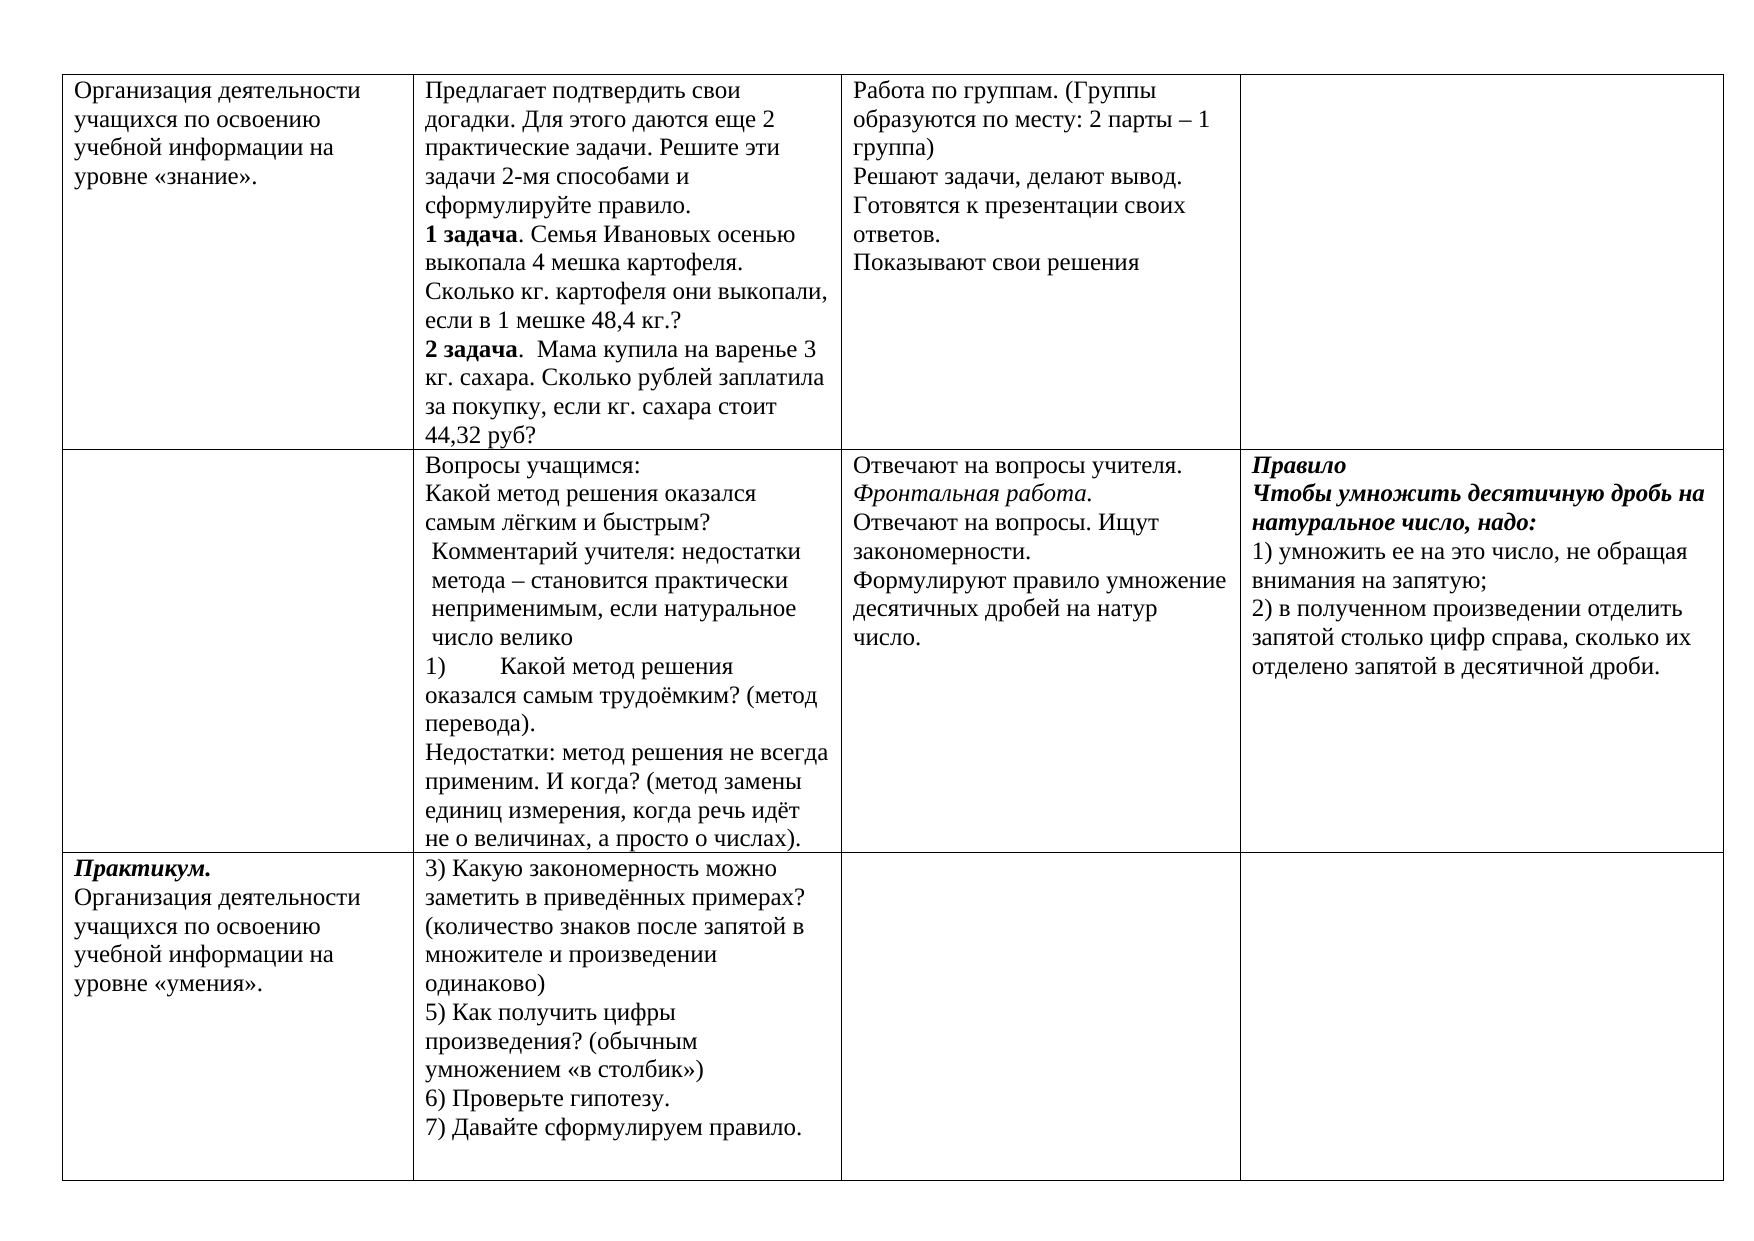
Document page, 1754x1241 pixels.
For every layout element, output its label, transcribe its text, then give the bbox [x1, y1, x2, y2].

table_cell Отвечают на вопросы учителя. Фронтальная работа. Отвечают на вопросы. Ищут закономерности. Формулируют правило умножение десятичных дробей на натур число. [842, 450, 1240, 852]
table_cell [1241, 75, 1723, 449]
table_cell Предлагает подтвердить свои догадки. Для этого даются еще 2 практические задачи. Решите эти задачи 2-мя способами и сформулируйте правило. 1 задача. Семья Ивановых осенью выкопала 4 мешка картофеля. Сколько кг. картофеля они выкопали, если в 1 мешке 48,4 кг.? 2 задача. Мама купила на варенье 3 кг. сахара. Сколько рублей заплатила за покупку, если кг. сахара стоит 44,32 руб? [414, 75, 841, 449]
table_cell Вопросы учащимся: Какой метод решения оказался самым лёгким и быстрым? Комментарий учителя: недостатки метода – становится практически неприменимым, если натуральное число велико Какой метод решения оказался самым трудоёмким? (метод перевода). Недостатки: метод решения не всегда применим. И когда? (метод замены единиц измерения, когда речь идёт не о величинах, а просто о числах). [414, 450, 841, 852]
table_cell Работа по группам. (Группы образуются по месту: 2 парты – 1 группа) Решают задачи, делают вывод. Готовятся к презентации своих ответов. Показывают свои решения [842, 75, 1240, 449]
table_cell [63, 853, 413, 1180]
table_cell Правило Чтобы умножить десятичную дробь на натуральное число, надо: 1) умножить ее на это число, не обращая внимания на запятую; 2) в полученном произведении отделить запятой столько цифр справа, сколько их отделено запятой в десятичной дроби. [1241, 450, 1723, 852]
table_cell [63, 450, 413, 852]
table_cell Организация деятельности учащихся по освоению учебной информации на уровне «знание». [63, 75, 413, 449]
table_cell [414, 853, 841, 1180]
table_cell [842, 853, 1240, 1180]
table_cell [1241, 853, 1723, 1180]
